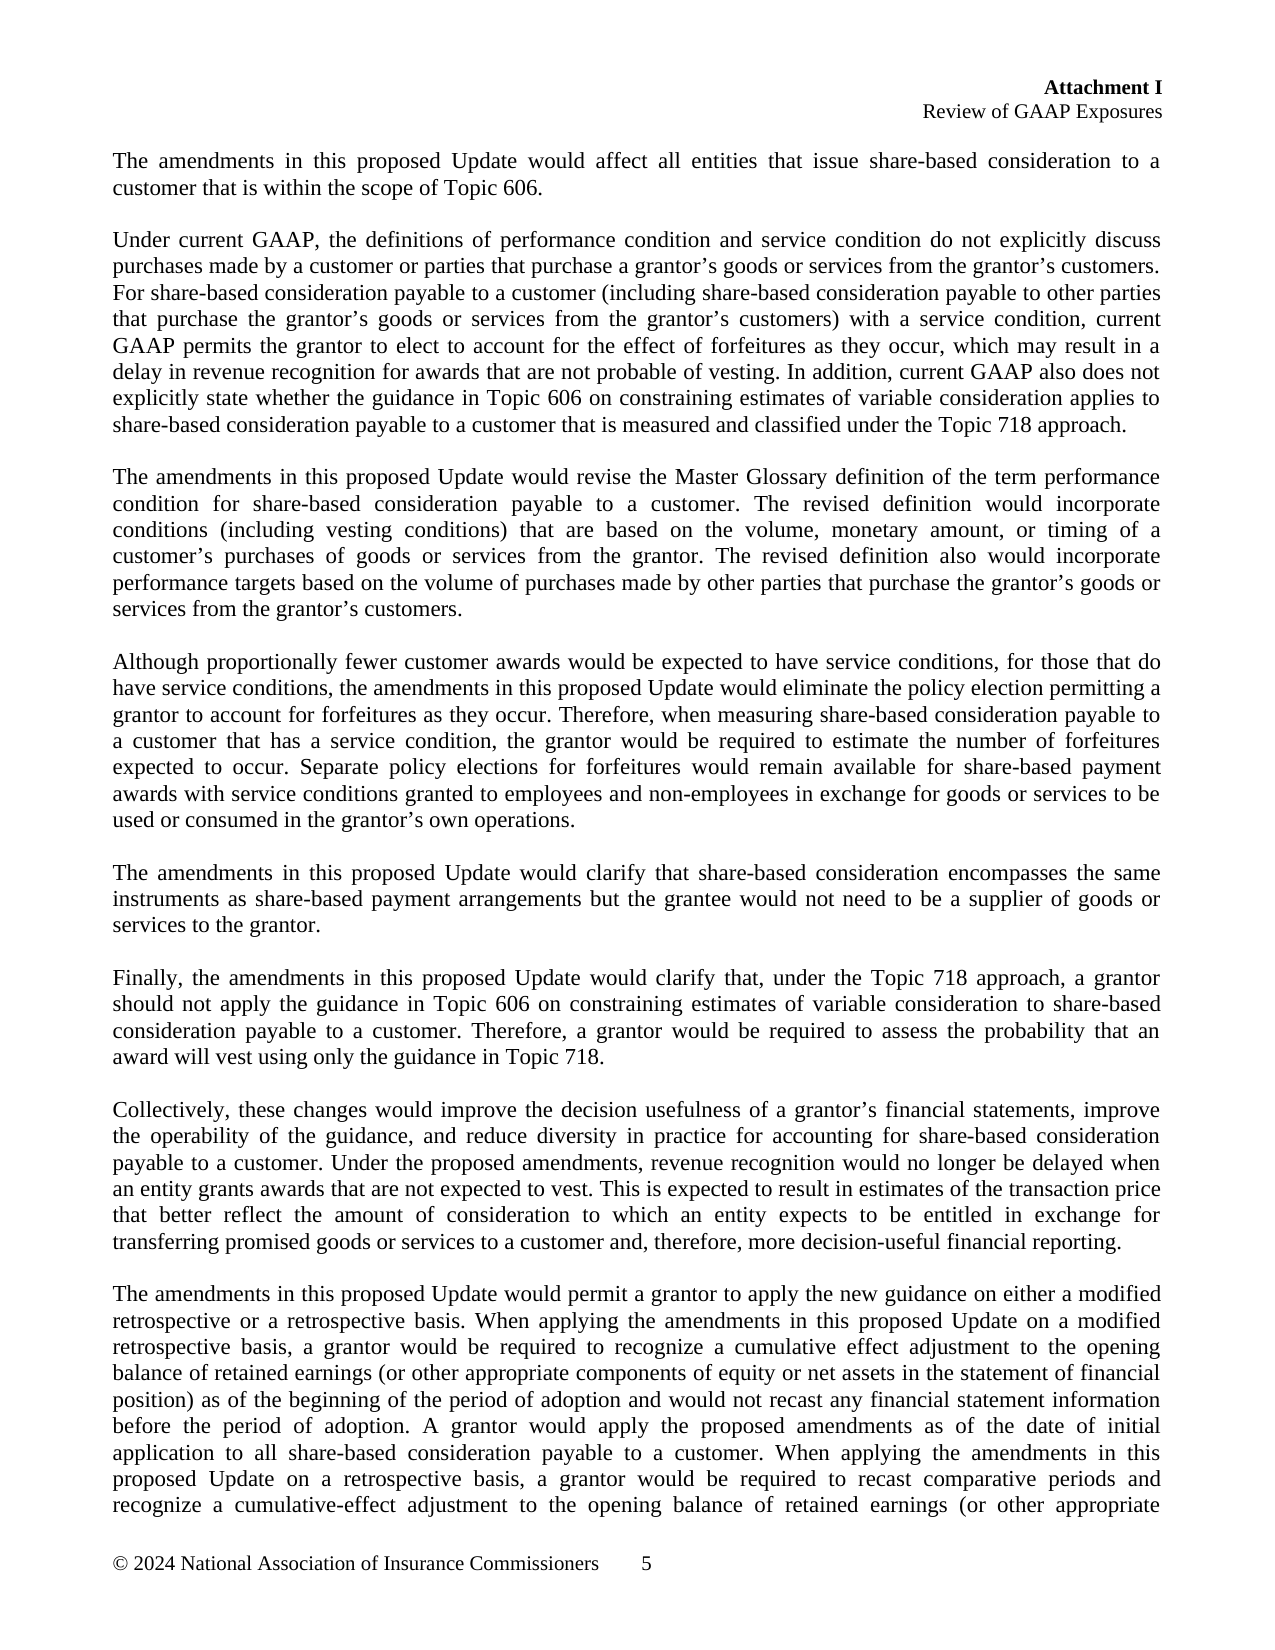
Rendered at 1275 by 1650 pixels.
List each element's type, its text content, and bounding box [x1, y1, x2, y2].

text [112, 1280, 1162, 1518]
text Under current GAAP, the definitions of performance condition and service condition do not explicitly discuss purchases made by a customer or parties that purchase a grantor’s goods or services from the grantor’s customers. For share-based consideration payable to a customer (including share-based consideration payable to other parties that purchase the grantor’s goods or services from the grantor’s customers) with a service condition, current GAAP permits the grantor to elect to account for the effect of forfeitures as they occur, which may result in a delay in revenue recognition for awards that are not probable of vesting. In addition, current GAAP also does not explicitly state whether the guidance in Topic 606 on constraining estimates of variable consideration applies to share-based consideration payable to a customer that is measured and classified under the Topic 718 approach. [112, 226, 1162, 437]
text The amendments in this proposed Update would revise the Master Glossary definition of the term performance condition for share-based consideration payable to a customer. The revised definition would incorporate conditions (including vesting conditions) that are based on the volume, monetary amount, or timing of a customer’s purchases of goods or services from the grantor. The revised definition also would incorporate performance targets based on the volume of purchases made by other parties that purchase the grantor’s goods or services from the grantor’s customers. [112, 463, 1162, 622]
text The amendments in this proposed Update would clarify that share-based consideration encompasses the same instruments as share-based payment arrangements but the grantee would not need to be a supplier of goods or services to the grantor. [112, 859, 1162, 938]
text Collectively, these changes would improve the decision usefulness of a grantor’s financial statements, improve the operability of the guidance, and reduce diversity in practice for accounting for share-based consideration payable to a customer. Under the proposed amendments, revenue recognition would no longer be delayed when an entity grants awards that are not expected to vest. This is expected to result in estimates of the transaction price that better reflect the amount of consideration to which an entity expects to be entitled in exchange for transferring promised goods or services to a customer and, therefore, more decision-useful financial reporting. [112, 1096, 1162, 1254]
text Although proportionally fewer customer awards would be expected to have service conditions, for those that do have service conditions, the amendments in this proposed Update would eliminate the policy election permitting a grantor to account for forfeitures as they occur. Therefore, when measuring share-based consideration payable to a customer that has a service condition, the grantor would be required to estimate the number of forfeitures expected to occur. Separate policy elections for forfeitures would remain available for share-based payment awards with service conditions granted to employees and non-employees in exchange for goods or services to be used or consumed in the grantor’s own operations. [112, 648, 1162, 832]
text The amendments in this proposed Update would affect all entities that issue share-based consideration to a customer that is within the scope of Topic 606. [112, 147, 1162, 200]
text Finally, the amendments in this proposed Update would clarify that, under the Topic 718 approach, a grantor should not apply the guidance in Topic 606 on constraining estimates of variable consideration to share-based consideration payable to a customer. Therefore, a grantor would be required to assess the probability that an award will vest using only the guidance in Topic 718. [112, 964, 1162, 1069]
